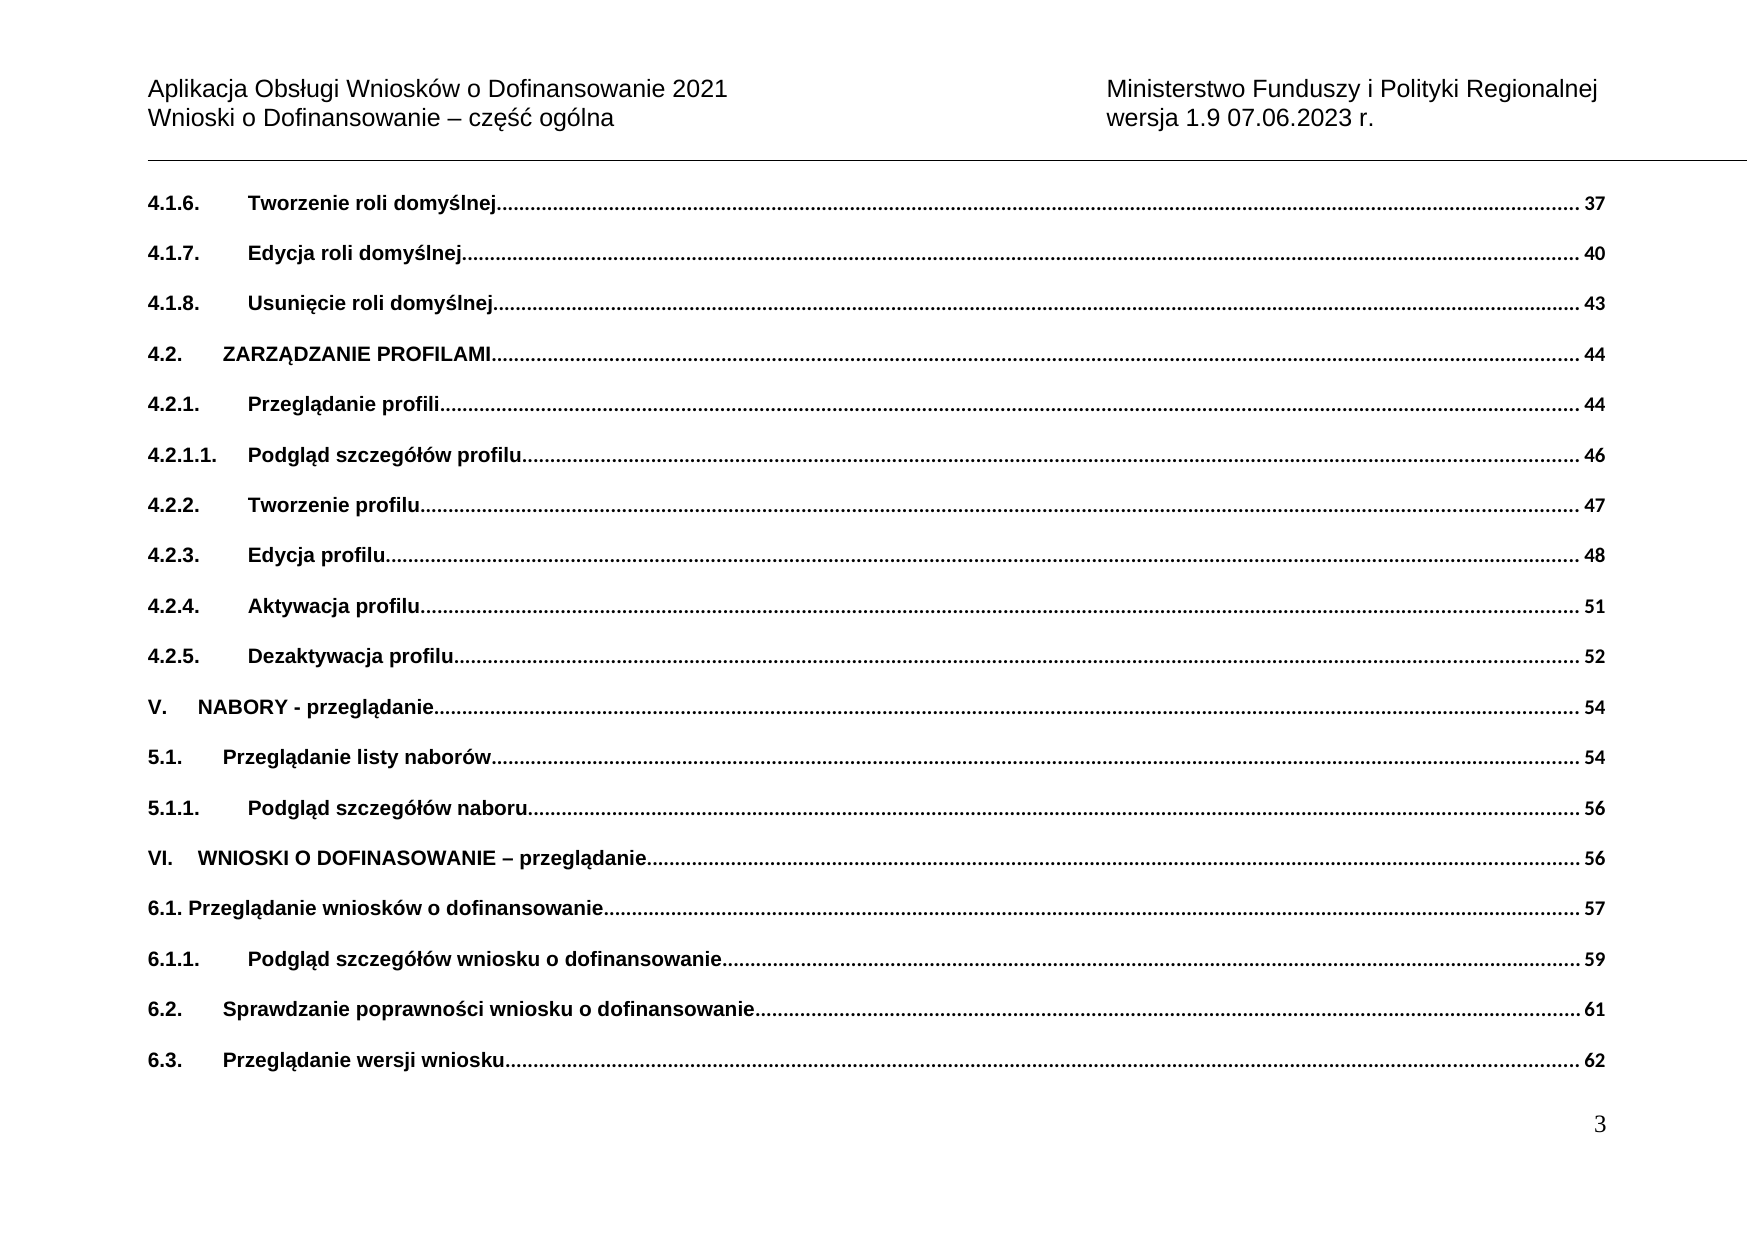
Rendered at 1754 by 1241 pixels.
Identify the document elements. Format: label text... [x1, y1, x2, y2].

text 5.1. Przeglądanie listy naborów 54 [148, 744, 1606, 770]
text 4.2.3. Edycja profilu 48 [148, 543, 1606, 568]
text 4.1.7. Edycja roli domyślnej 40 [148, 240, 1606, 266]
text 5.1.1. Podgląd szczegółów naboru 56 [148, 795, 1606, 820]
text 4.1.8. Usunięcie roli domyślnej 43 [148, 291, 1606, 316]
text 4.2.4. Aktywacja profilu 51 [148, 593, 1606, 618]
text 4.1.6. Tworzenie roli domyślnej 37 [148, 190, 1606, 215]
text 4.2.2. Tworzenie profilu 47 [148, 492, 1606, 518]
text 4.2.5. Dezaktywacja profilu 52 [148, 643, 1606, 669]
text 4.2.1. Przeglądanie profili 44 [148, 391, 1606, 417]
text VI. WNIOSKI O DOFINASOWANIE – przeglądanie 56 [148, 845, 1606, 871]
text 6.3. Przeglądanie wersji wniosku 62 [148, 1047, 1606, 1072]
text 6.1. Przeglądanie wniosków o dofinansowanie 57 [148, 896, 1606, 921]
text 4.2.1.1. Podgląd szczegółów profilu 46 [148, 442, 1606, 467]
text 6.2. Sprawdzanie poprawności wniosku o dofinansowanie 61 [148, 996, 1606, 1022]
text 6.1.1. Podgląd szczegółów wniosku o dofinansowanie 59 [148, 946, 1606, 971]
text 4.2. ZARZĄDZANIE PROFILAMI 44 [148, 341, 1606, 366]
text V. NABORY - przeglądanie 54 [148, 694, 1606, 719]
